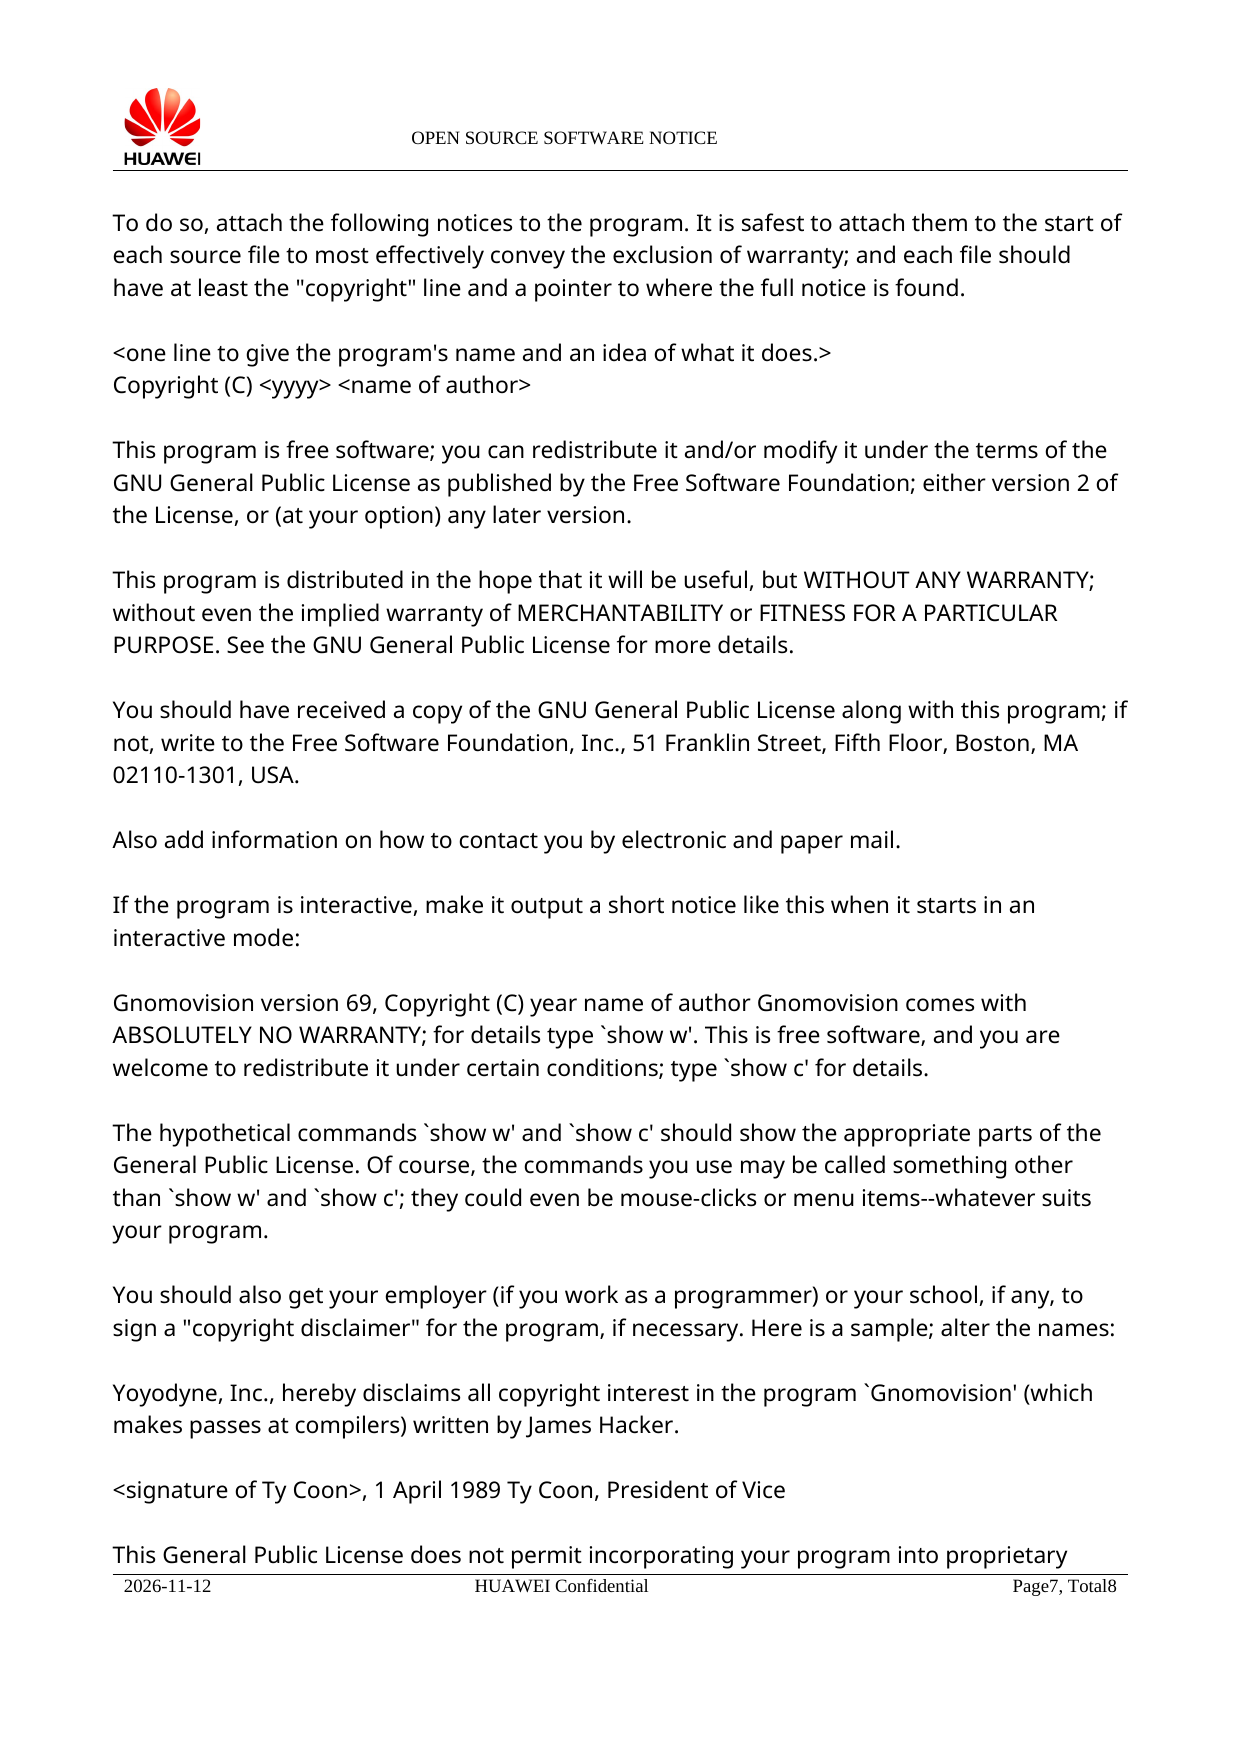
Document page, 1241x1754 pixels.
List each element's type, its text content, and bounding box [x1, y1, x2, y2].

text Copyright (C) <yyyy> <name of author> [112, 369, 1128, 401]
text <one line to give the program's name and an idea of what it does.> [112, 336, 1128, 369]
text <signature of Ty Coon>, 1 April 1989 Ty Coon, President of Vice [112, 1474, 1128, 1506]
text Yoyodyne, Inc., hereby disclaims all copyright interest in the program `Gnomovision' (which makes passes at compilers) written by James Hacker. [112, 1376, 1128, 1441]
text The hypothetical commands `show w' and `show c' should show the appropriate parts of the General Public License. Of course, the commands you use may be called something other than `show w' and `show c'; they could even be mouse-clicks or menu items--whatever suits your program. [112, 1116, 1128, 1246]
text To do so, attach the following notices to the program. It is safest to attach them to the start of each source file to most effectively convey the exclusion of warranty; and each file should have at least the "copyright" line and a pointer to where the full notice is found. [112, 206, 1128, 304]
text You should have received a copy of the GNU General Public License along with this program; if not, write to the Free Software Foundation, Inc., 51 Franklin Street, Fifth Floor, Boston, MA 02110-1301, USA. [112, 694, 1128, 791]
text Gnomovision version 69, Copyright (C) year name of author Gnomovision comes with ABSOLUTELY NO WARRANTY; for details type `show w'. This is free software, and you are welcome to redistribute it under certain conditions; type `show c' for details. [112, 986, 1128, 1084]
picture [124, 88, 201, 165]
text You should also get your employer (if you work as a programmer) or your school, if any, to sign a "copyright disclaimer" for the program, if necessary. Here is a sample; alter the names: [112, 1279, 1128, 1344]
text Also add information on how to contact you by electronic and paper mail. [112, 824, 1128, 856]
text This program is distributed in the hope that it will be useful, but WITHOUT ANY WARRANTY; without even the implied warranty of MERCHANTABILITY or FITNESS FOR A PARTICULAR PURPOSE. See the GNU General Public License for more details. [112, 564, 1128, 661]
text If the program is interactive, make it output a short notice like this when it starts in an interactive mode: [112, 889, 1128, 954]
text This program is free software; you can redistribute it and/or modify it under the terms of the GNU General Public License as published by the Free Software Foundation; either version 2 of the License, or (at your option) any later version. [112, 434, 1128, 531]
